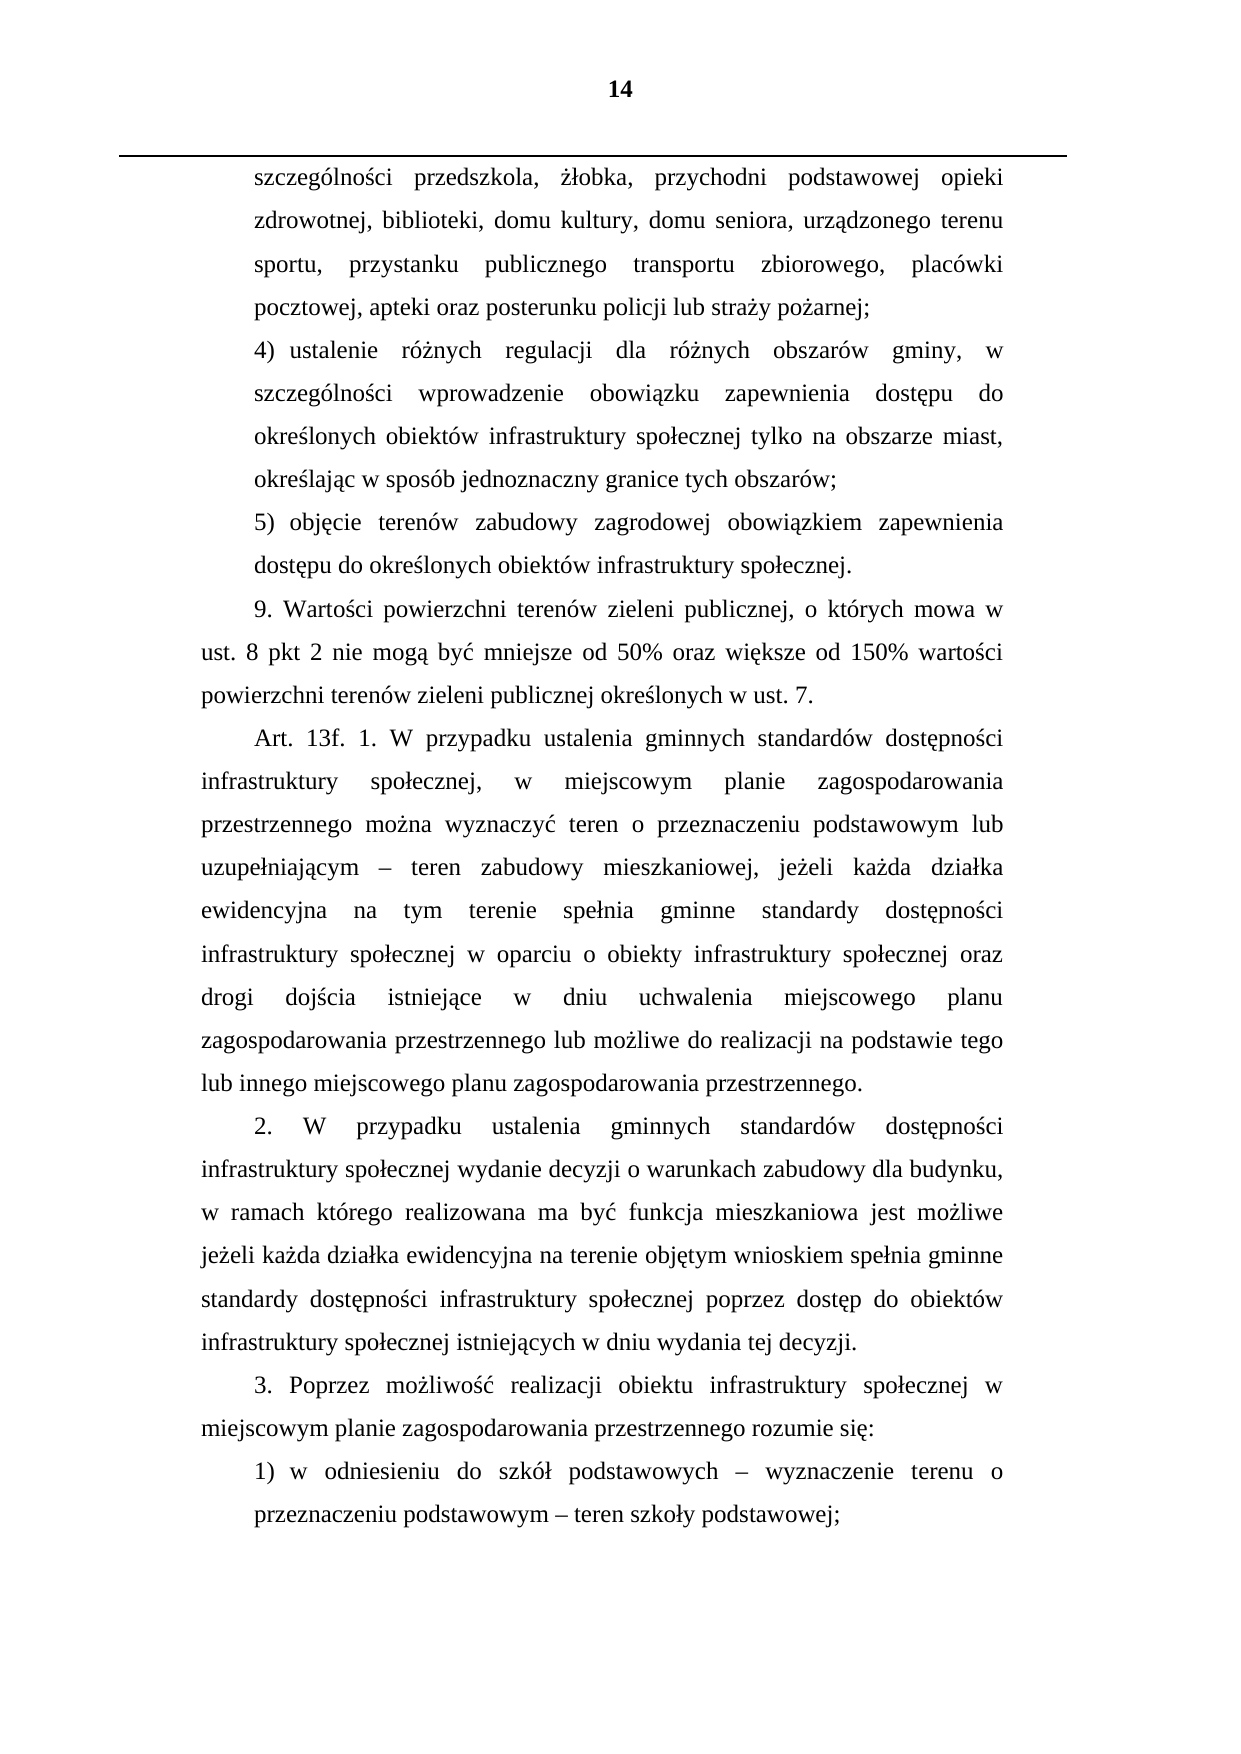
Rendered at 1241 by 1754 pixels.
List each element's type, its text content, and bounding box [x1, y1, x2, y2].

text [254, 162, 1004, 321]
text 4) ustalenie różnych regulacji dla różnych obszarów gminy, w szczególności wprowadzenie obowiązku zapewnienia dostępu do określonych obiektów infrastruktury społecznej tylko na obszarze miast, określając w sposób jednoznaczny granice tych obszarów; [254, 335, 1004, 493]
text 2. W przypadku ustalenia gminnych standardów dostępności infrastruktury społecznej wydanie decyzji o warunkach zabudowy dla budynku, w ramach którego realizowana ma być funkcja mieszkaniowa jest możliwe jeżeli każda działka ewidencyjna na terenie objętym wnioskiem spełnia gminne standardy dostępności infrastruktury społecznej poprzez dostęp do obiektów infrastruktury społecznej istniejących w dniu wydania tej decyzji. [201, 1111, 1004, 1356]
text 5) objęcie terenów zabudowy zagrodowej obowiązkiem zapewnienia dostępu do określonych obiektów infrastruktury społecznej. [254, 507, 1004, 579]
text 9. Wartości powierzchni terenów zieleni publicznej, o których mowa w ust. 8 pkt 2 nie mogą być mniejsze od 50% oraz większe od 150% wartości powierzchni terenów zieleni publicznej określonych w ust. 7. [201, 594, 1004, 709]
text Art. 13f. 1. W przypadku ustalenia gminnych standardów dostępności infrastruktury społecznej, w miejscowym planie zagospodarowania przestrzennego można wyznaczyć teren o przeznaczeniu podstawowym lub uzupełniającym – teren zabudowy mieszkaniowej, jeżeli każda działka ewidencyjna na tym terenie spełnia gminne standardy dostępności infrastruktury społecznej w oparciu o obiekty infrastruktury społecznej oraz drogi dojścia istniejące w dniu uchwalenia miejscowego planu zagospodarowania przestrzennego lub możliwe do realizacji na podstawie tego lub innego miejscowego planu zagospodarowania przestrzennego. [201, 723, 1004, 1097]
text 1) w odniesieniu do szkół podstawowych – wyznaczenie terenu o przeznaczeniu podstawowym – teren szkoły podstawowej; [254, 1456, 1004, 1528]
text 3. Poprzez możliwość realizacji obiektu infrastruktury społecznej w miejscowym planie zagospodarowania przestrzennego rozumie się: [201, 1370, 1004, 1442]
